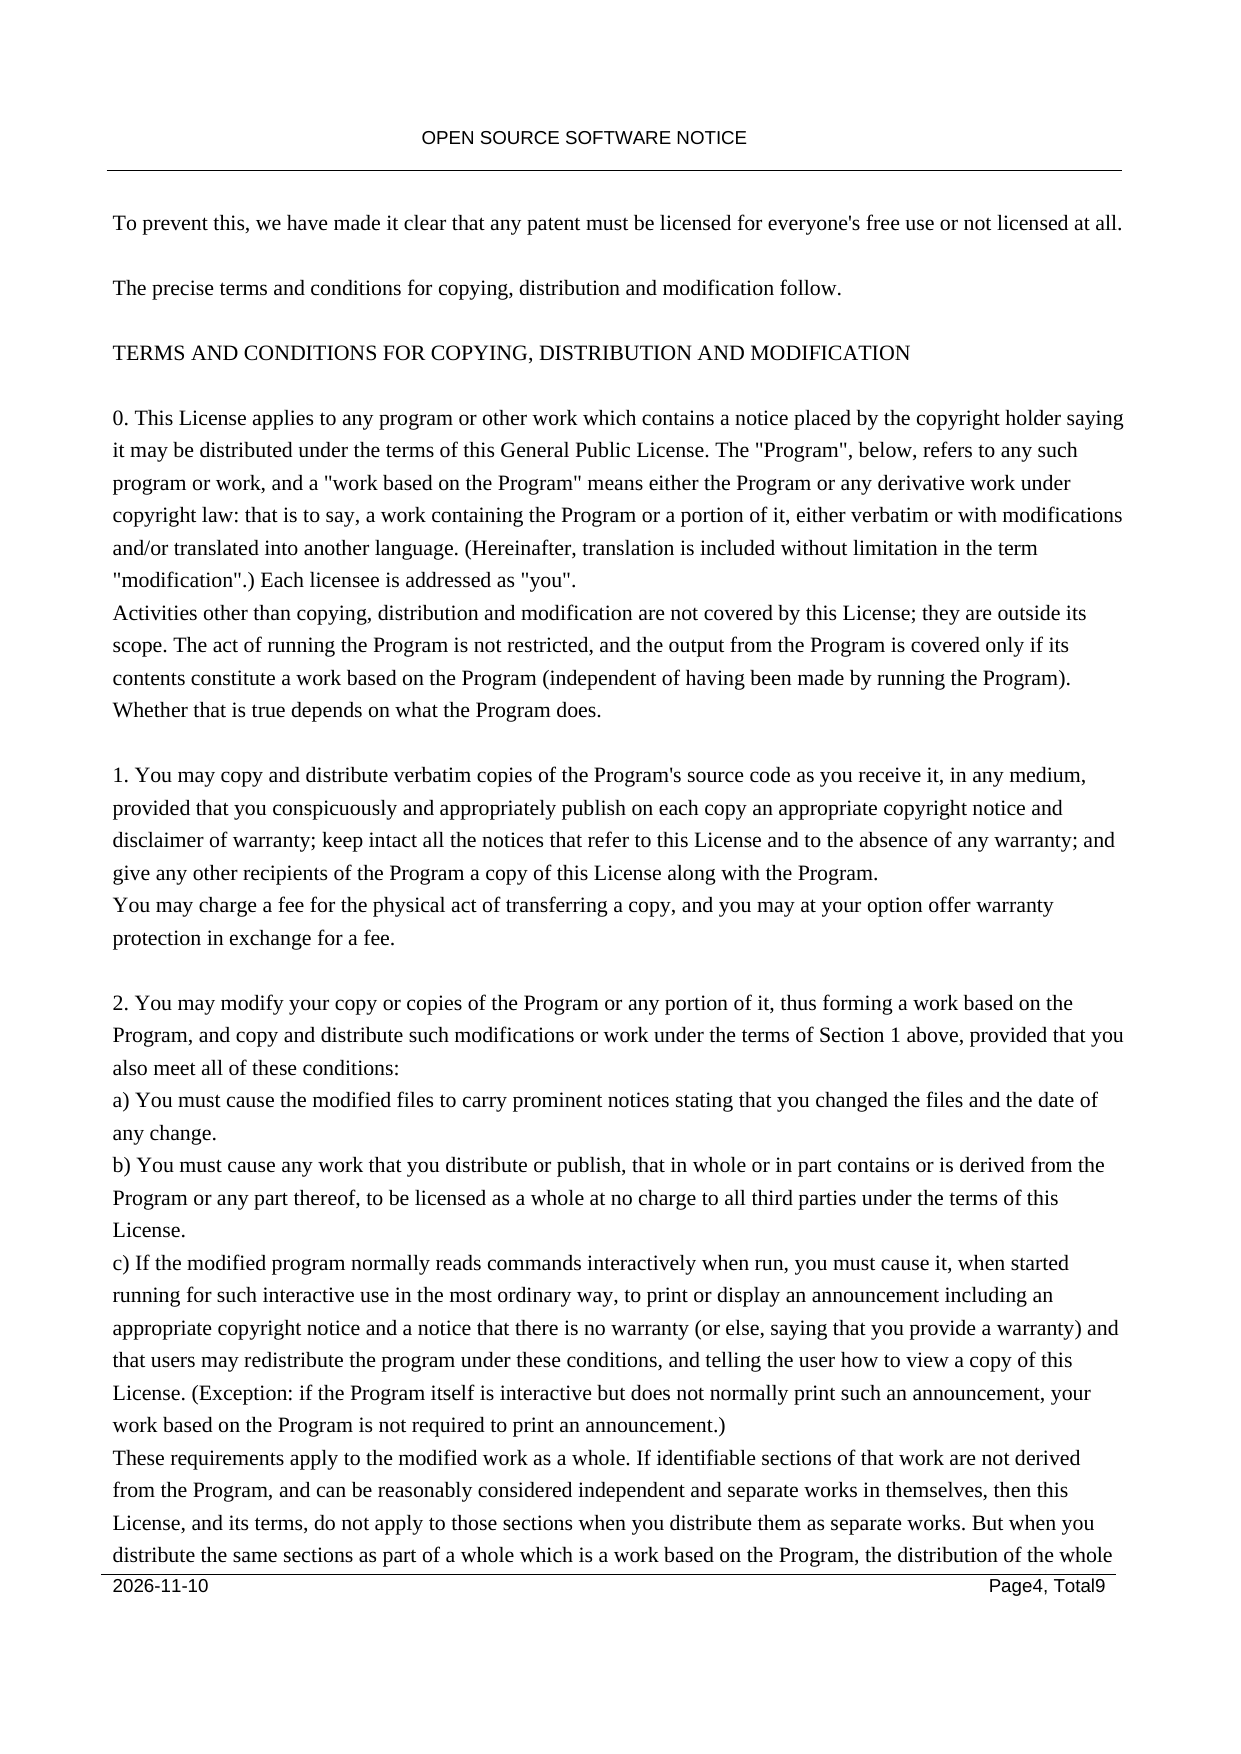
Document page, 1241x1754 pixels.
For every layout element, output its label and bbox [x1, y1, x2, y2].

text [112, 206, 1128, 1571]
